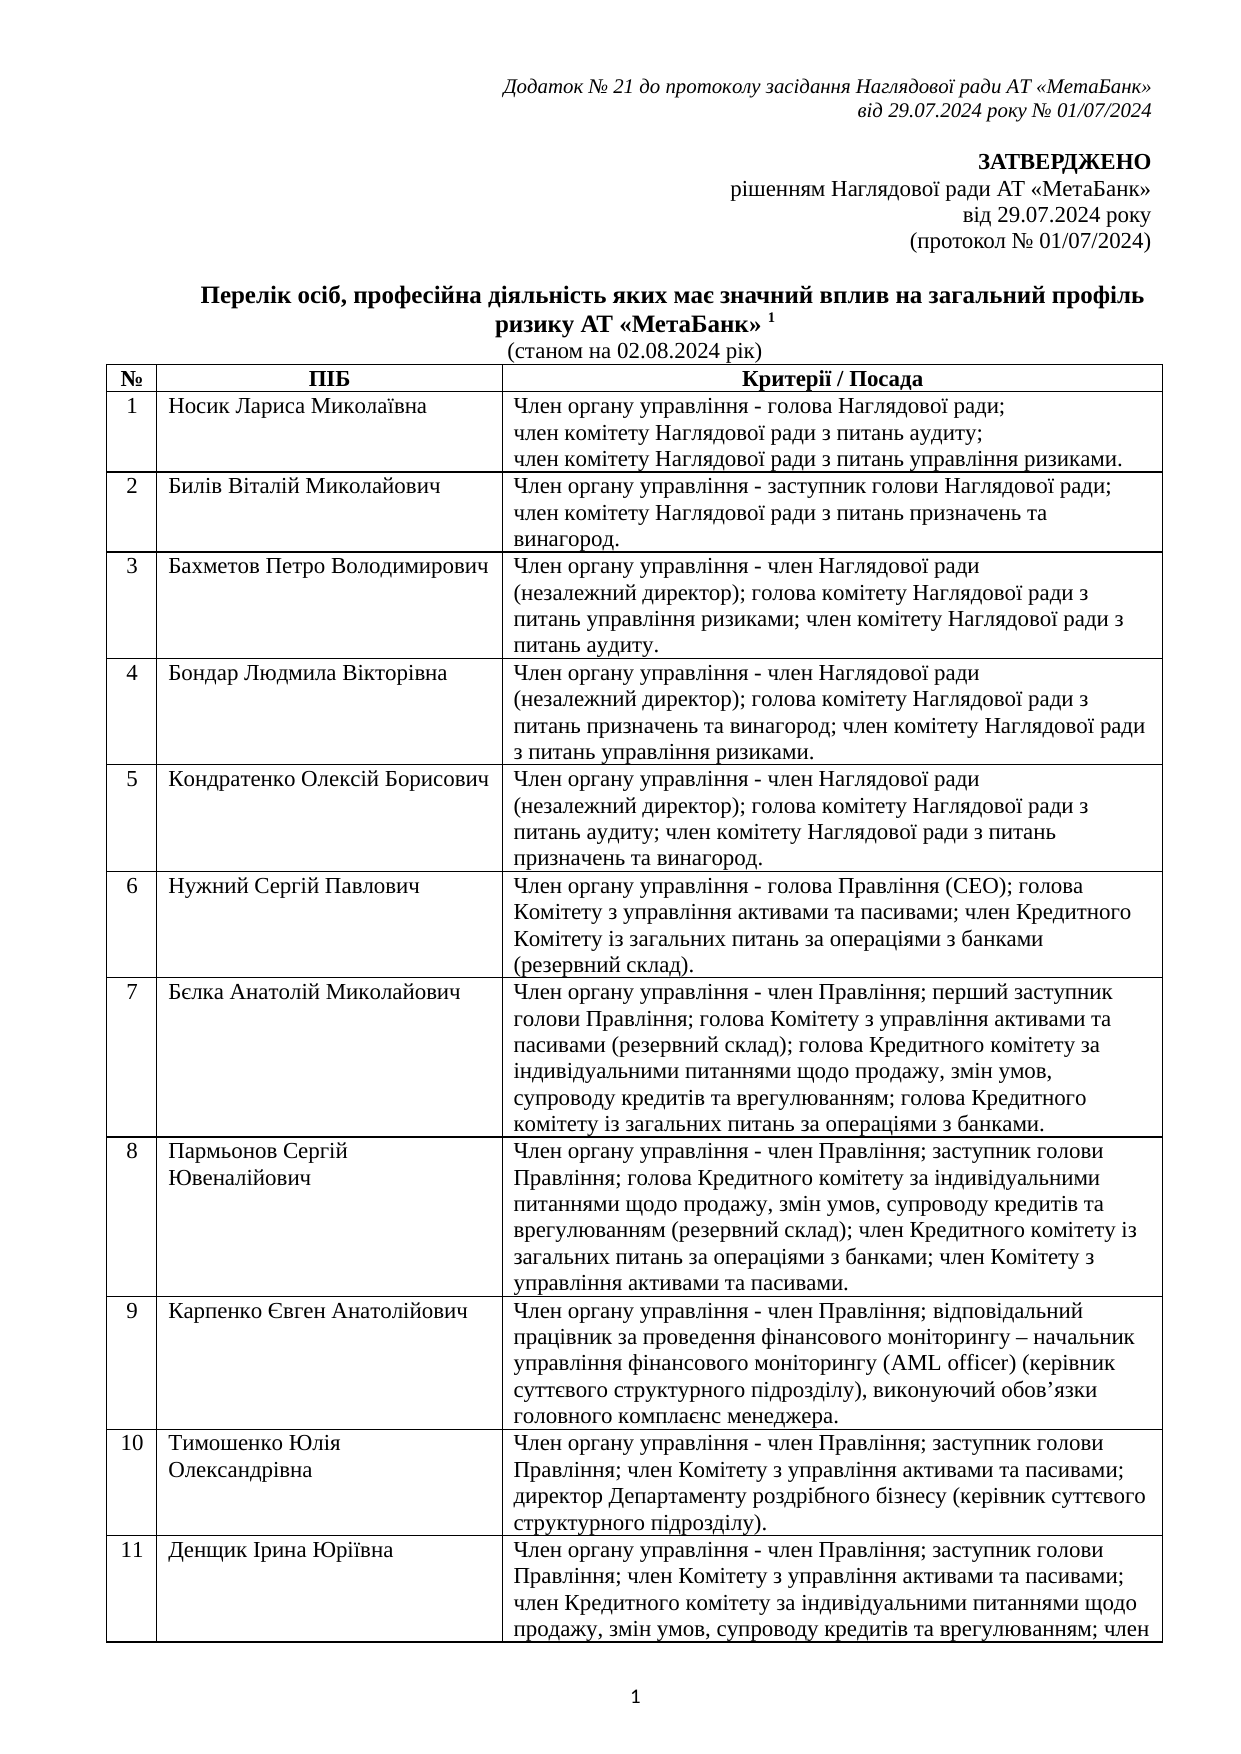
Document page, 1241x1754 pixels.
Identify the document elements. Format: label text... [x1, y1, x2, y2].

table_cell Нужний Сергій Павлович [157, 872, 502, 977]
table_cell Тимошенко Юлія Олександрівна [157, 1430, 502, 1535]
table_cell Член органу управління - голова Наглядової ради; член комітету Наглядової ради з питань аудиту; член комітету Наглядової ради з питань управління ризиками. [503, 392, 1162, 471]
table_cell Член органу управління - член Наглядової ради (незалежний директор); голова комітету Наглядової ради з питань управління ризиками; член комітету Наглядової ради з питань аудиту. [503, 553, 1162, 658]
table_cell 3 [107, 553, 156, 658]
table_cell Член органу управління - член Наглядової ради (незалежний директор); голова комітету Наглядової ради з питань призначень та винагород; член комітету Наглядової ради з питань управління ризиками. [503, 659, 1162, 764]
table_cell 2 [107, 473, 156, 551]
table_cell Член органу управління - член Правління; заступник голови Правління; член Комітету з управління активами та пасивами; директор Департаменту роздрібного бізнесу (керівник суттєвого структурного підрозділу). [503, 1430, 1162, 1535]
table_cell 10 [107, 1430, 156, 1535]
table_cell Пармьонов Сергій Ювеналійович [157, 1138, 502, 1296]
table_cell Бахметов Петро Володимирович [157, 553, 502, 658]
table_cell Член органу управління - голова Правління (СЕО); голова Комітету з управління активами та пасивами; член Кредитного Комітету із загальних питань за операціями з банками (резервний склад). [503, 872, 1162, 977]
table_cell 8 [107, 1138, 156, 1296]
table_cell 9 [107, 1297, 156, 1428]
table_cell 6 [107, 872, 156, 977]
table_header Критерії / Посада [503, 365, 1162, 391]
text Перелік осіб, професійна діяльність яких має значний вплив на загальний профіль ризику АТ «МетаБанк» 1 [119, 280, 1151, 337]
table_cell 7 [107, 978, 156, 1136]
table_cell 4 [107, 659, 156, 764]
text від 29.07.2024 року [119, 201, 1151, 227]
table_cell 1 [107, 392, 156, 471]
text (станом на 02.08.2024 рік) [118, 337, 1151, 364]
table_cell Член органу управління - заступник голови Наглядової ради; член комітету Наглядової ради з питань призначень та винагород. [503, 473, 1162, 551]
table_cell Бондар Людмила Вікторівна [157, 659, 502, 764]
table_cell Кондратенко Олексій Борисович [157, 765, 502, 871]
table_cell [157, 1536, 502, 1641]
table_cell Член органу управління - член Правління; відповідальний працівник за проведення фінансового моніторингу – начальник управління фінансового моніторингу (AML officer) (керівник суттєвого структурного підрозділу), виконуючий обов’язки головного комплаєнс менеджера. [503, 1297, 1162, 1428]
table_cell Член органу управління - член Правління; перший заступник голови Правління; голова Комітету з управління активами та пасивами (резервний склад); голова Кредитного комітету за індивідуальними питаннями щодо продажу, змін умов, супроводу кредитів та врегулюванням; голова Кредитного комітету із загальних питань за операціями з банками. [503, 978, 1162, 1136]
text рішенням Наглядової ради АТ «МетаБанк» [119, 174, 1151, 201]
table_cell 11 [107, 1536, 156, 1641]
text (протокол № 01/07/2024) [119, 227, 1151, 254]
table_cell Бєлка Анатолій Миколайович [157, 978, 502, 1136]
table_cell Карпенко Євген Анатолійович [157, 1297, 502, 1428]
text ЗАТВЕРДЖЕНО [119, 148, 1151, 174]
table_cell Билів Віталій Миколайович [157, 473, 502, 551]
table_cell Член органу управління - член Правління; заступник голови Правління; голова Кредитного комітету за індивідуальними питаннями щодо продажу, змін умов, супроводу кредитів та врегулюванням (резервний склад); член Кредитного комітету із загальних питань за операціями з банками; член Комітету з управління активами та пасивами. [503, 1138, 1162, 1296]
table_cell Член органу управління - член Наглядової ради (незалежний директор); голова комітету Наглядової ради з питань аудиту; член комітету Наглядової ради з питань призначень та винагород. [503, 765, 1162, 871]
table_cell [503, 1536, 1162, 1641]
table_cell 5 [107, 765, 156, 871]
table_header ПІБ [157, 365, 502, 391]
table_header № [107, 365, 156, 391]
table_cell Носик Лариса Миколаївна [157, 392, 502, 471]
